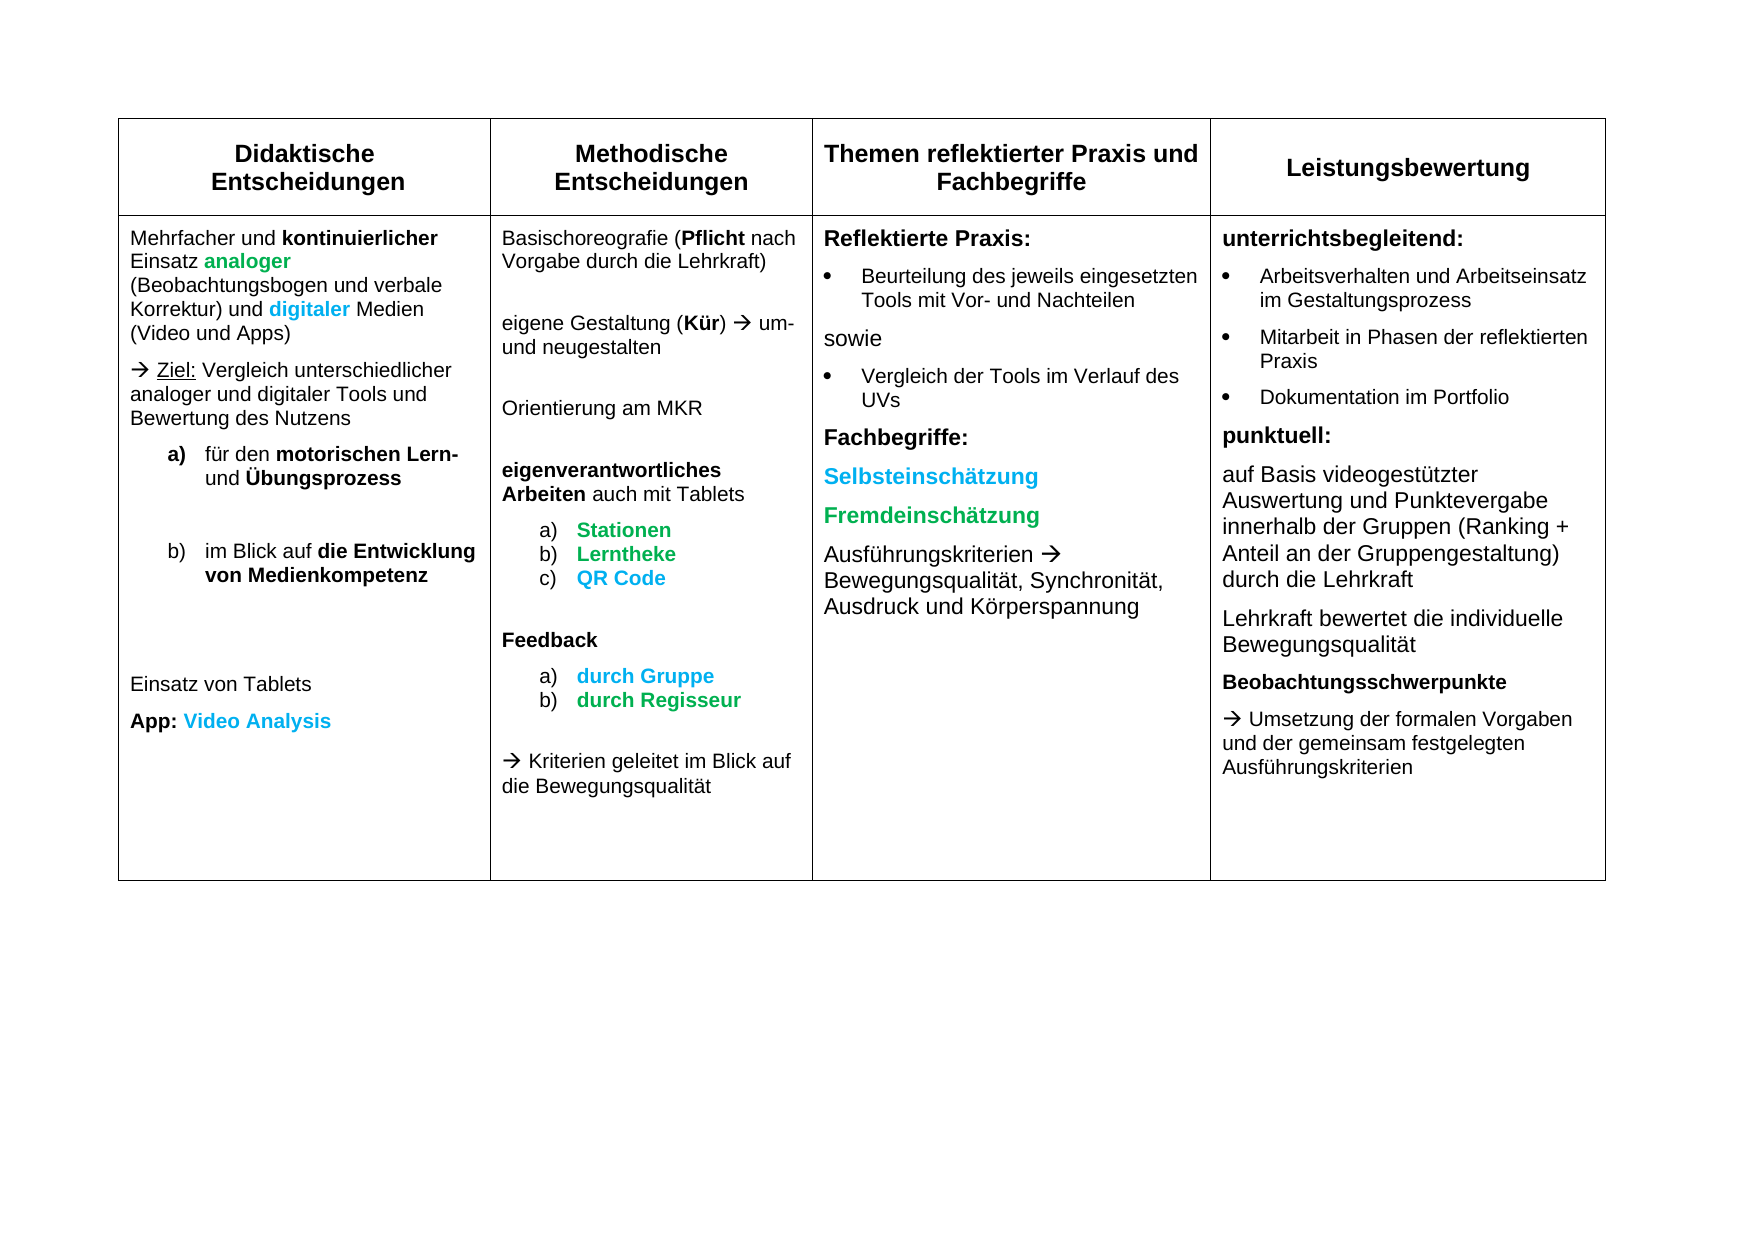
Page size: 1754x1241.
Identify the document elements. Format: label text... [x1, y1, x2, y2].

table_header Didaktische Entscheidungen [119, 119, 490, 215]
table_cell Reflektierte Praxis: Beurteilung des jeweils eingesetzten Tools mit Vor- und Nachteilen sowie Vergleich der Tools im Verlauf des UVs Fachbegriffe: Selbsteinschätzung Fremdeinschätzung Ausführungskriterien Bewegungsqualität, Synchronität, Ausdruck und Körperspannung [813, 216, 1210, 880]
table_header Methodische Entscheidungen [491, 119, 812, 215]
table_header Leistungsbewertung [1211, 119, 1605, 215]
table_cell Mehrfacher und kontinuierlicher Einsatz analoger (Beobachtungsbogen und verbale Korrektur) und digitaler Medien (Video und Apps) Ziel: Vergleich unterschiedlicher analoger und digitaler Tools und Bewertung des Nutzens für den motorischen Lern- und Übungsprozess im Blick auf die Entwicklung von Medienkompetenz Einsatz von Tablets App: Video Analysis [119, 216, 490, 880]
table_header Themen reflektierter Praxis und Fachbegriffe [813, 119, 1210, 215]
table_cell Basischoreografie (Pflicht nach Vorgabe durch die Lehrkraft) eigene Gestaltung (Kür) um- und neugestalten Orientierung am MKR eigenverantwortliches Arbeiten auch mit Tablets Stationen Lerntheke QR Code Feedback durch Gruppe durch Regisseur Kriterien geleitet im Blick auf die Bewegungsqualität [491, 216, 812, 880]
table_cell unterrichtsbegleitend: Arbeitsverhalten und Arbeitseinsatz im Gestaltungsprozess Mitarbeit in Phasen der reflektierten Praxis Dokumentation im Portfolio punktuell: auf Basis videogestützter Auswertung und Punktevergabe innerhalb der Gruppen (Ranking + Anteil an der Gruppengestaltung) durch die Lehrkraft Lehrkraft bewertet die individuelle Bewegungsqualität Beobachtungsschwerpunkte Umsetzung der formalen Vorgaben und der gemeinsam festgelegten Ausführungskriterien [1211, 216, 1605, 880]
